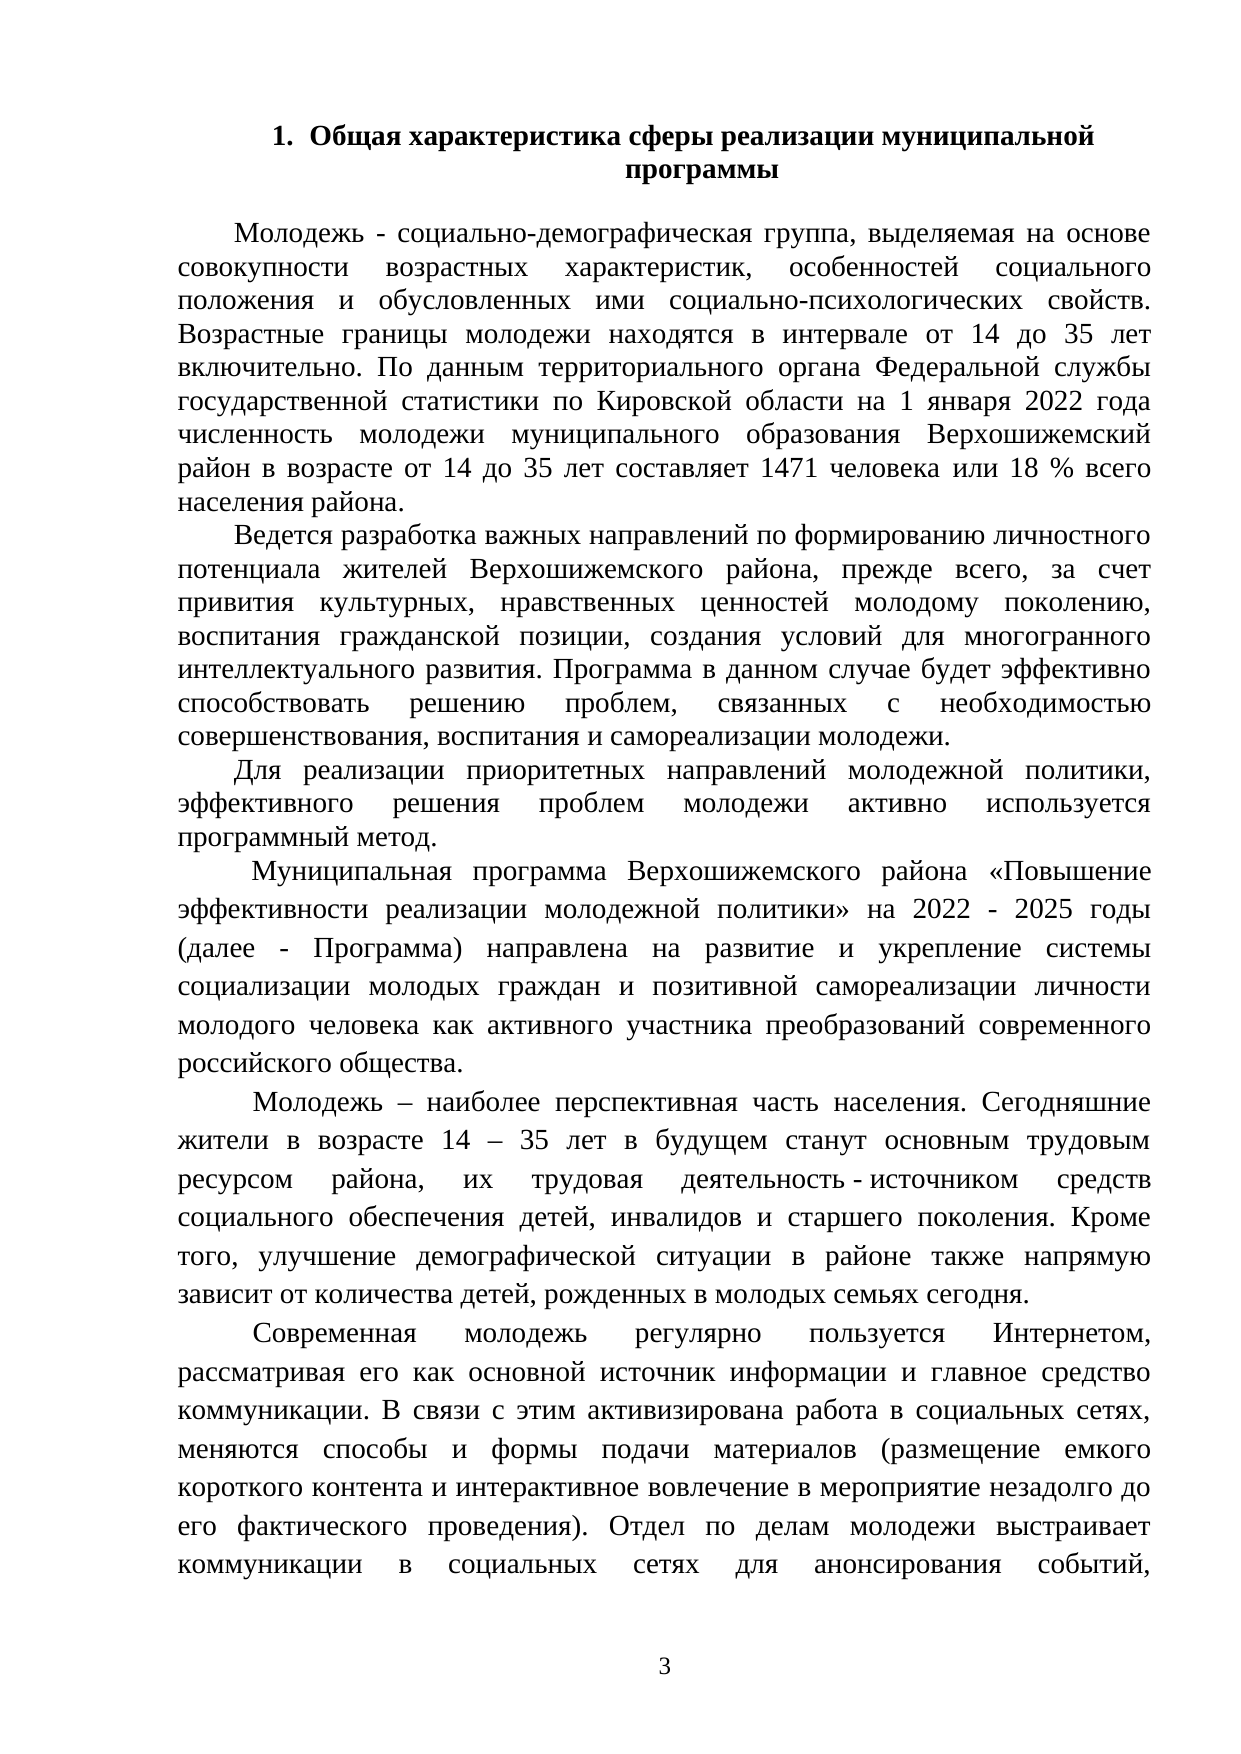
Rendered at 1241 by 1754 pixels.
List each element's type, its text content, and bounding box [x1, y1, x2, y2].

text Муниципальная программа Верхошижемского района «Повышение эффективности реализации молодежной политики» на 2022 - 2025 годы (далее - Программа) направлена на развитие и укрепление системы социализации молодых граждан и позитивной самореализации личности молодого человека как активного участника преобразований современного российского общества. [177, 853, 1152, 1079]
text Молодежь - социально-демографическая группа, выделяемая на основе совокупности возрастных характеристик, особенностей социального положения и обусловленных ими социально-психологических свойств. Возрастные границы молодежи находятся в интервале от 14 до 35 лет включительно. По данным территориального органа Федеральной службы государственной статистики по Кировской области на 1 января 2022 года численность молодежи муниципального образования Верхошижемский район в возрасте от 14 до 35 лет составляет 1471 человека или 18 % всего населения района. [177, 215, 1152, 517]
text Ведется разработка важных направлений по формированию личностного потенциала жителей Верхошижемского района, прежде всего, за счет привития культурных, нравственных ценностей молодому поколению, воспитания гражданской позиции, создания условий для многогранного интеллектуального развития. Программа в данном случае будет эффективно способствовать решению проблем, связанных с необходимостью совершенствования, воспитания и самореализации молодежи. [177, 517, 1152, 752]
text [177, 1315, 1152, 1580]
list Общая характеристика сферы реализации муниципальной программы [215, 118, 1152, 185]
text Молодежь – наиболее перспективная часть населения. Сегодняшние жители в возрасте 14 – 35 лет в будущем станут основным трудовым ресурсом района, их трудовая деятельность - источником средств социального обеспечения детей, инвалидов и старшего поколения. Кроме того, улучшение демографической ситуации в районе также напрямую зависит от количества детей, рожденных в молодых семьях сегодня. [177, 1084, 1152, 1310]
text Для реализации приоритетных направлений молодежной политики, эффективного решения проблем молодежи активно используется программный метод. [177, 752, 1152, 853]
